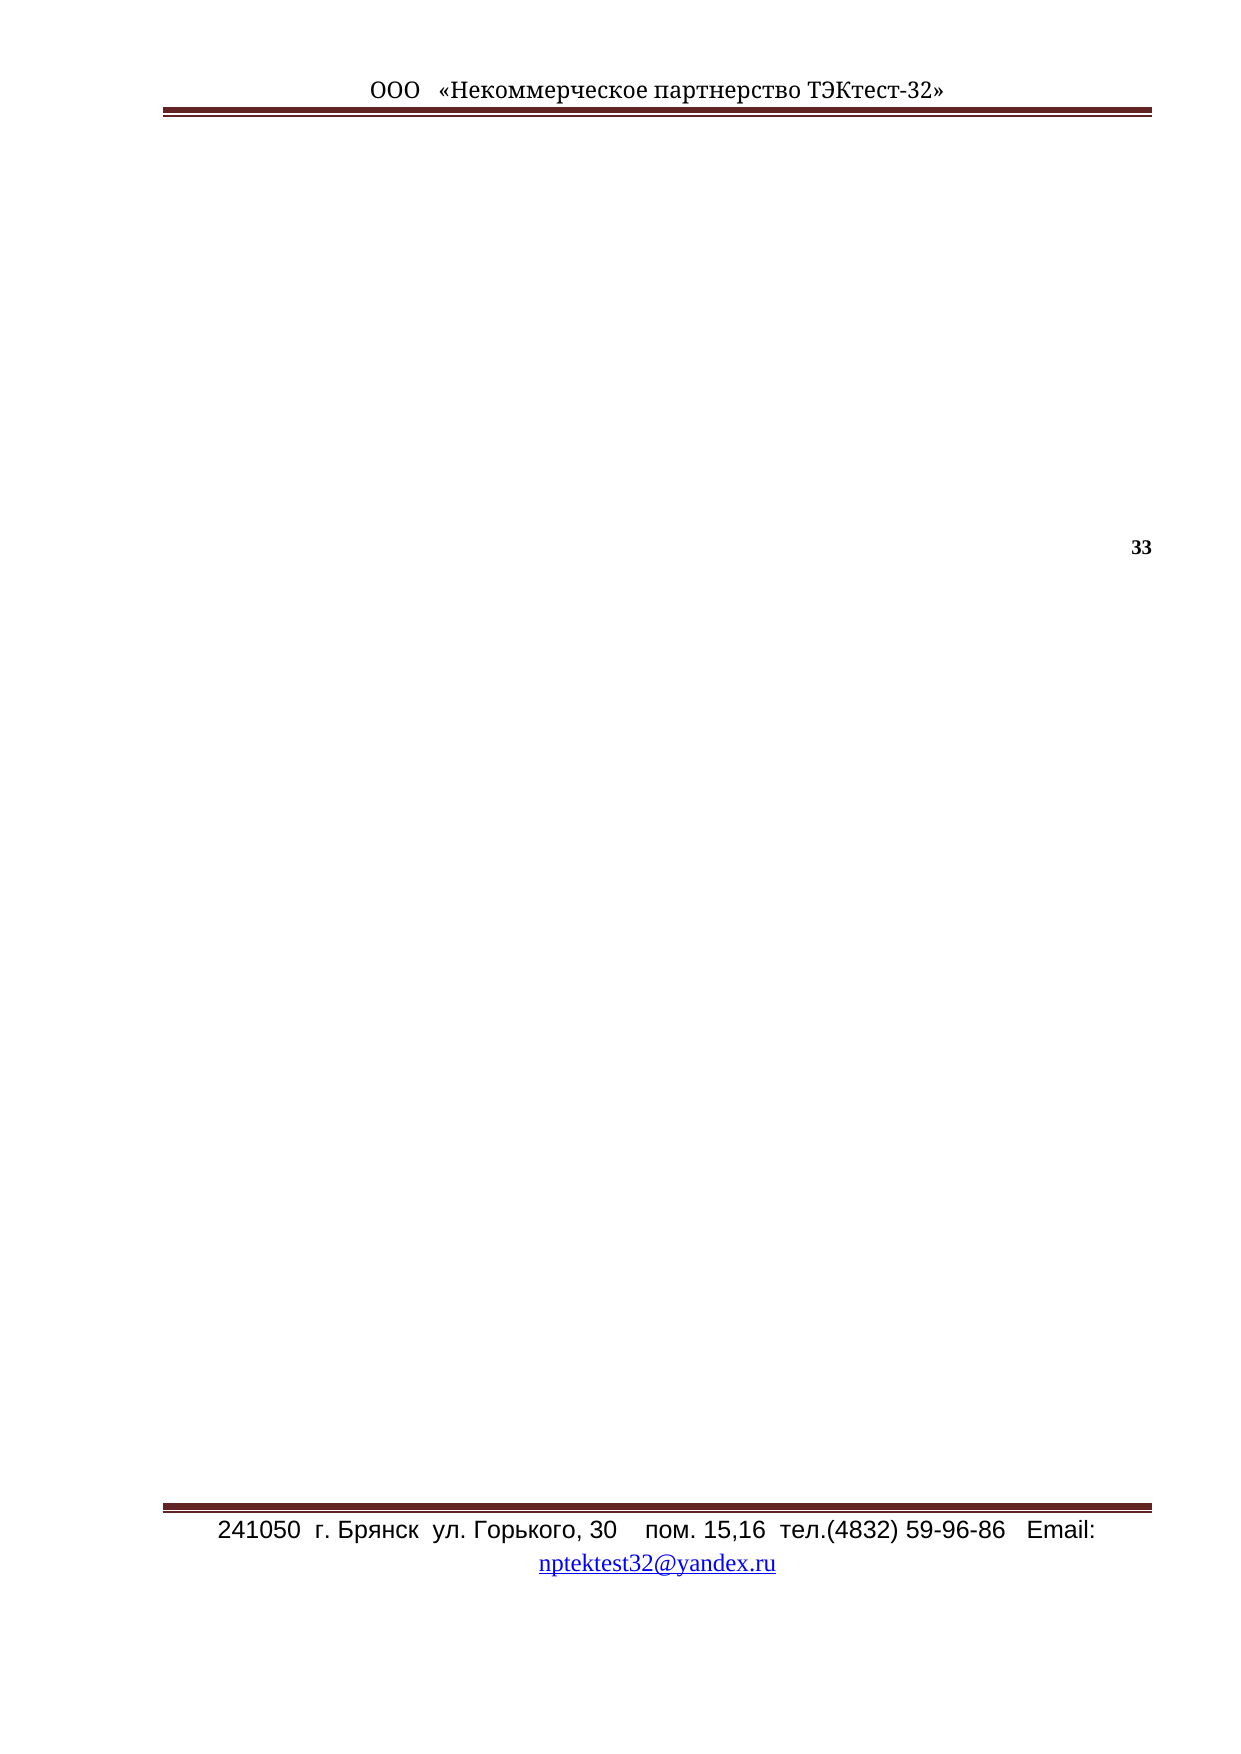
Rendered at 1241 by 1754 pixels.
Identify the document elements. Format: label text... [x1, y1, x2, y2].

text 33 [162, 535, 1152, 559]
